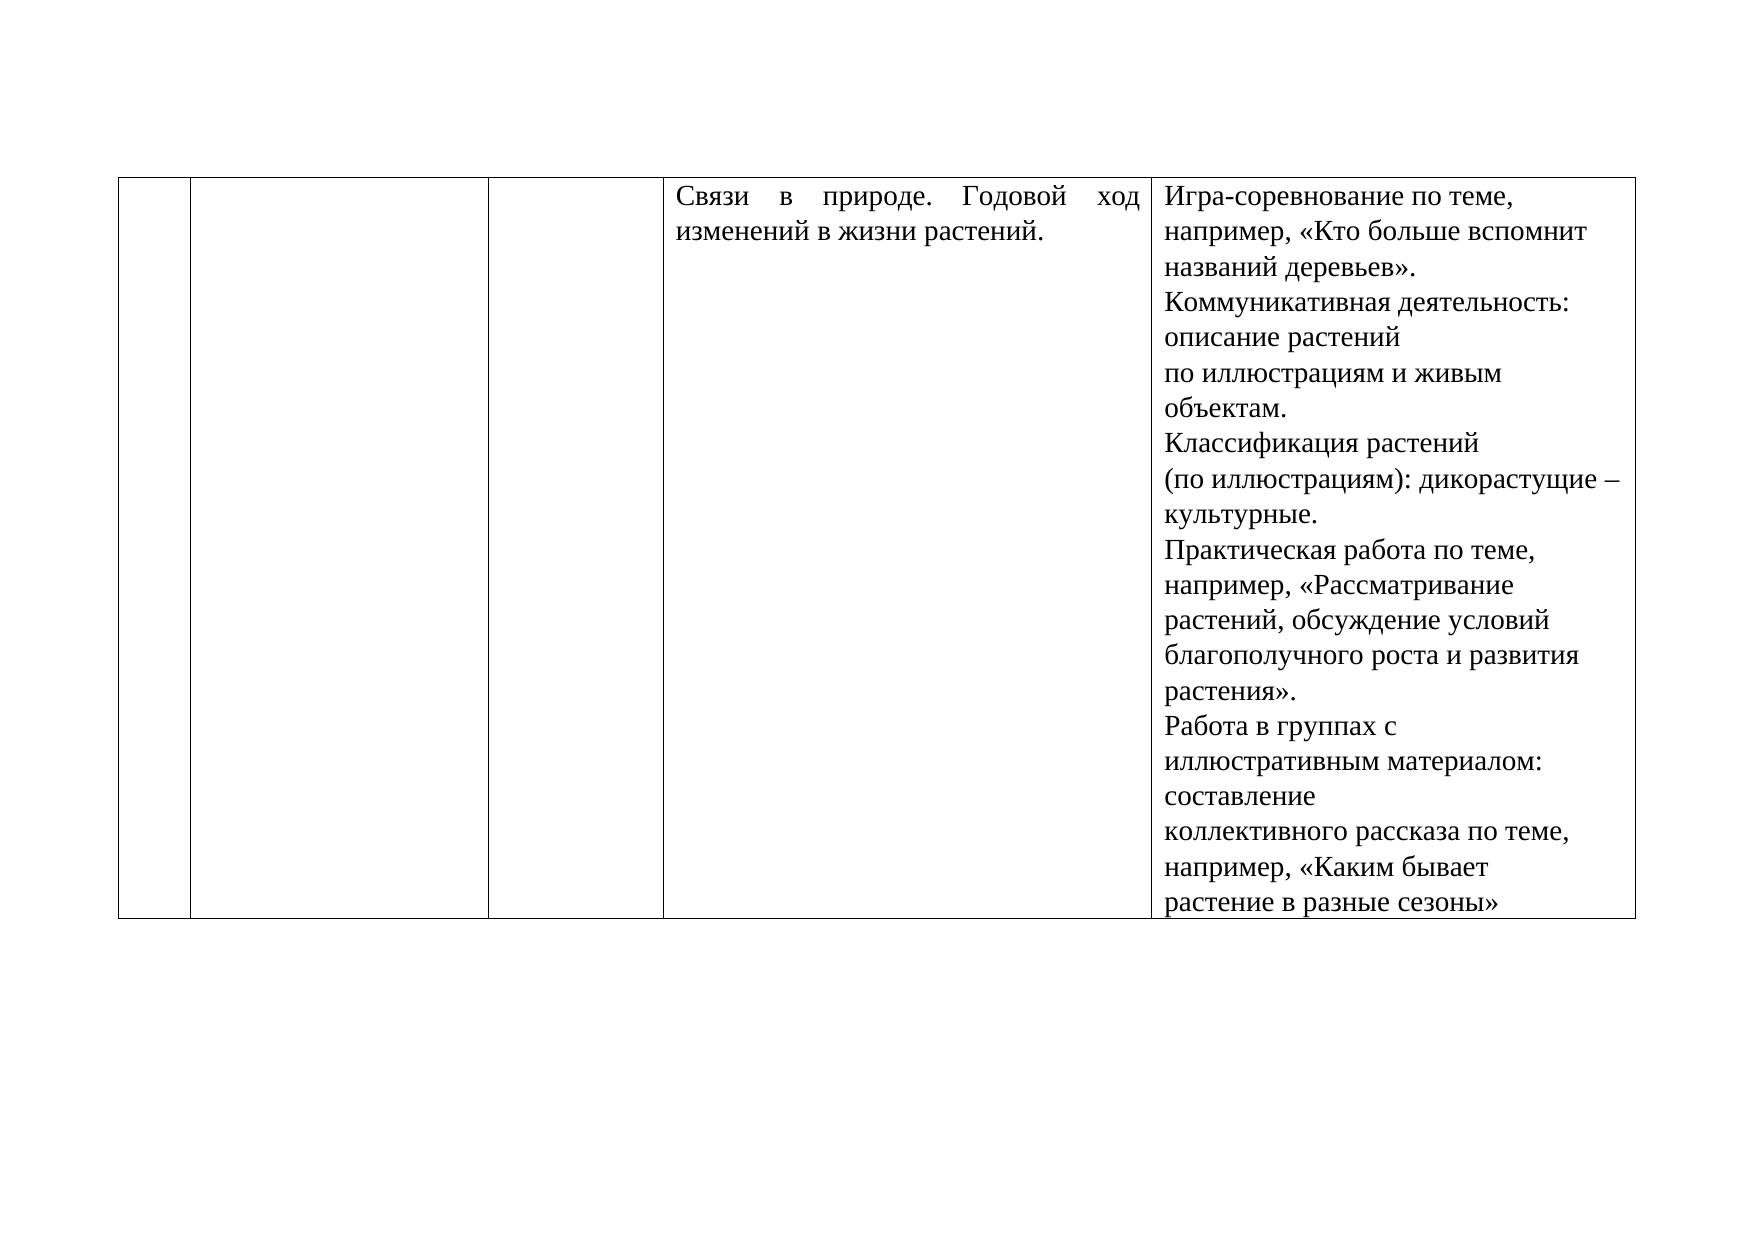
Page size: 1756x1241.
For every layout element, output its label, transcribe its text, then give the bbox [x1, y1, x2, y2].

table_header [119, 178, 190, 918]
table_header Связи в природе. Годовой ход изменений в жизни растений. [664, 178, 1151, 918]
table_header Игра-соревнование по теме, например, «Кто больше вспомнит названий деревьев». Коммуникативная деятельность: описание растений по иллюстрациям и живым объектам. Классификация растений (по иллюстрациям): дикорастущие – культурные. Практическая работа по теме, например, «Рассматривание растений, обсуждение условий благополучного роста и развития растения». Работа в группах с иллюстративным материалом: составление коллективного рассказа по теме, например, «Каким бывает растение в разные сезоны» [1152, 178, 1635, 918]
table_header [489, 178, 663, 918]
table_header [191, 178, 488, 918]
